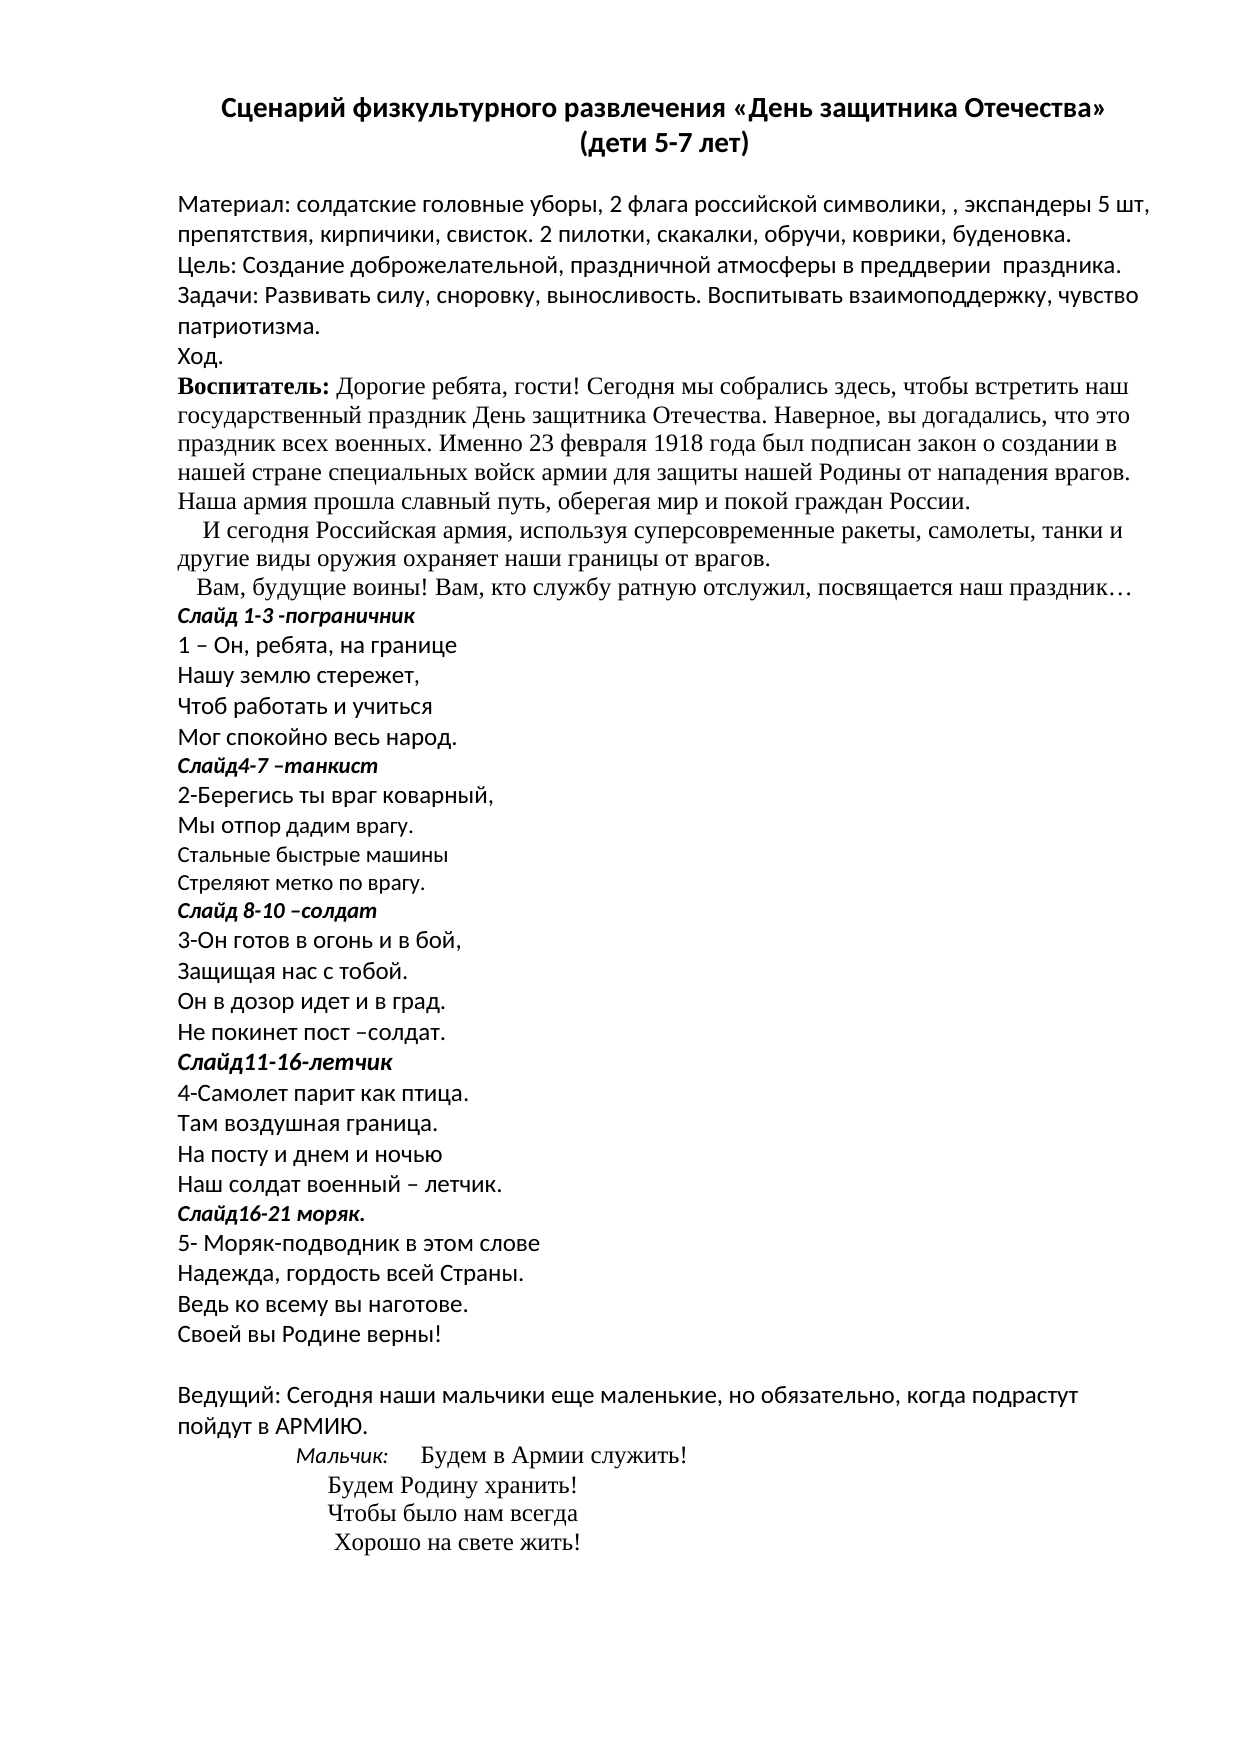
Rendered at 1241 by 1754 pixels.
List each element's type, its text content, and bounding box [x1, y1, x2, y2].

text Не покинет пост –солдат. [177, 1016, 1152, 1046]
text 2-Берегись ты враг коварный, [177, 779, 1152, 810]
text Ведущий: Сегодня наши мальчики еще маленькие, но обязательно, когда подрастут пойдут в АРМИЮ. [177, 1379, 1152, 1441]
text Будем Родину хранить! [177, 1470, 1152, 1498]
text Наш солдат военный – летчик. [177, 1168, 1152, 1199]
text Там воздушная граница. [177, 1107, 1152, 1138]
text Слайд 8-10 –солдат [177, 896, 1152, 924]
text 5- Моряк-подводник в этом слове [177, 1227, 1152, 1257]
text Ход. [177, 341, 1152, 371]
text Нашу землю стережет, [177, 659, 1152, 690]
text Задачи: Развивать силу, сноровку, выносливость. Воспитывать взаимоподдержку, чувство патриотизма. [177, 279, 1152, 341]
text Цель: Создание доброжелательной, праздничной атмосферы в преддверии праздника. [177, 249, 1152, 279]
text Ведь ко всему вы наготове. [177, 1288, 1152, 1318]
text Слайд16-21 моряк. [177, 1199, 1152, 1227]
text Мальчик: Будем в Армии служить! [177, 1441, 1152, 1470]
text Слайд 1-3 -пограничник [177, 601, 1152, 629]
text Стреляют метко по врагу. [177, 868, 1152, 896]
text Воспитатель: Дорогие ребята, гости! Сегодня мы собрались здесь, чтобы встретить наш государственный праздник День защитника Отечества. Наверное, вы догадались, что это праздник всех военных. Именно 23 февраля 1918 года был подписан закон о создании в нашей стране специальных войск армии для защиты нашей Родины от нападения врагов. Наша армия прошла славный путь, оберегая мир и покой граждан России. [177, 371, 1152, 515]
text Слайд11-16-летчик [177, 1046, 1152, 1077]
text Чтобы было нам всегда [177, 1498, 1152, 1527]
text Чтоб работать и учиться [177, 690, 1152, 721]
text На посту и днем и ночью [177, 1138, 1152, 1168]
text Материал: солдатские головные уборы, 2 флага российской символики, , экспандеры 5 шт, препятствия, кирпичики, свисток. 2 пилотки, скакалки, обручи, коврики, буденовка. [177, 188, 1152, 249]
text Он в дозор идет и в град. [177, 985, 1152, 1016]
text 4-Самолет парит как птица. [177, 1077, 1152, 1107]
text Хорошо на свете жить! [177, 1527, 1152, 1556]
text Стальные быстрые машины [177, 840, 1152, 868]
text (дети 5-7 лет) [177, 124, 1152, 160]
text И сегодня Российская армия, используя суперсовременные ракеты, самолеты, танки и другие виды оружия охраняет наши границы от врагов. [177, 515, 1152, 572]
text Сценарий физкультурного развлечения «День защитника Отечества» [177, 89, 1152, 124]
text Защищая нас с тобой. [177, 955, 1152, 985]
text Мы отпор дадим врагу. [177, 810, 1152, 840]
text 3-Он готов в огонь и в бой, [177, 924, 1152, 955]
text Своей вы Родине верны! [177, 1318, 1152, 1349]
text Слайд4-7 –танкист [177, 751, 1152, 779]
text 1 – Он, ребята, на границе [177, 629, 1152, 659]
text Вам, будущие воины! Вам, кто службу ратную отслужил, посвящается наш праздник… [177, 572, 1152, 601]
text Надежда, гордость всей Страны. [177, 1257, 1152, 1288]
text Мог спокойно весь народ. [177, 721, 1152, 751]
